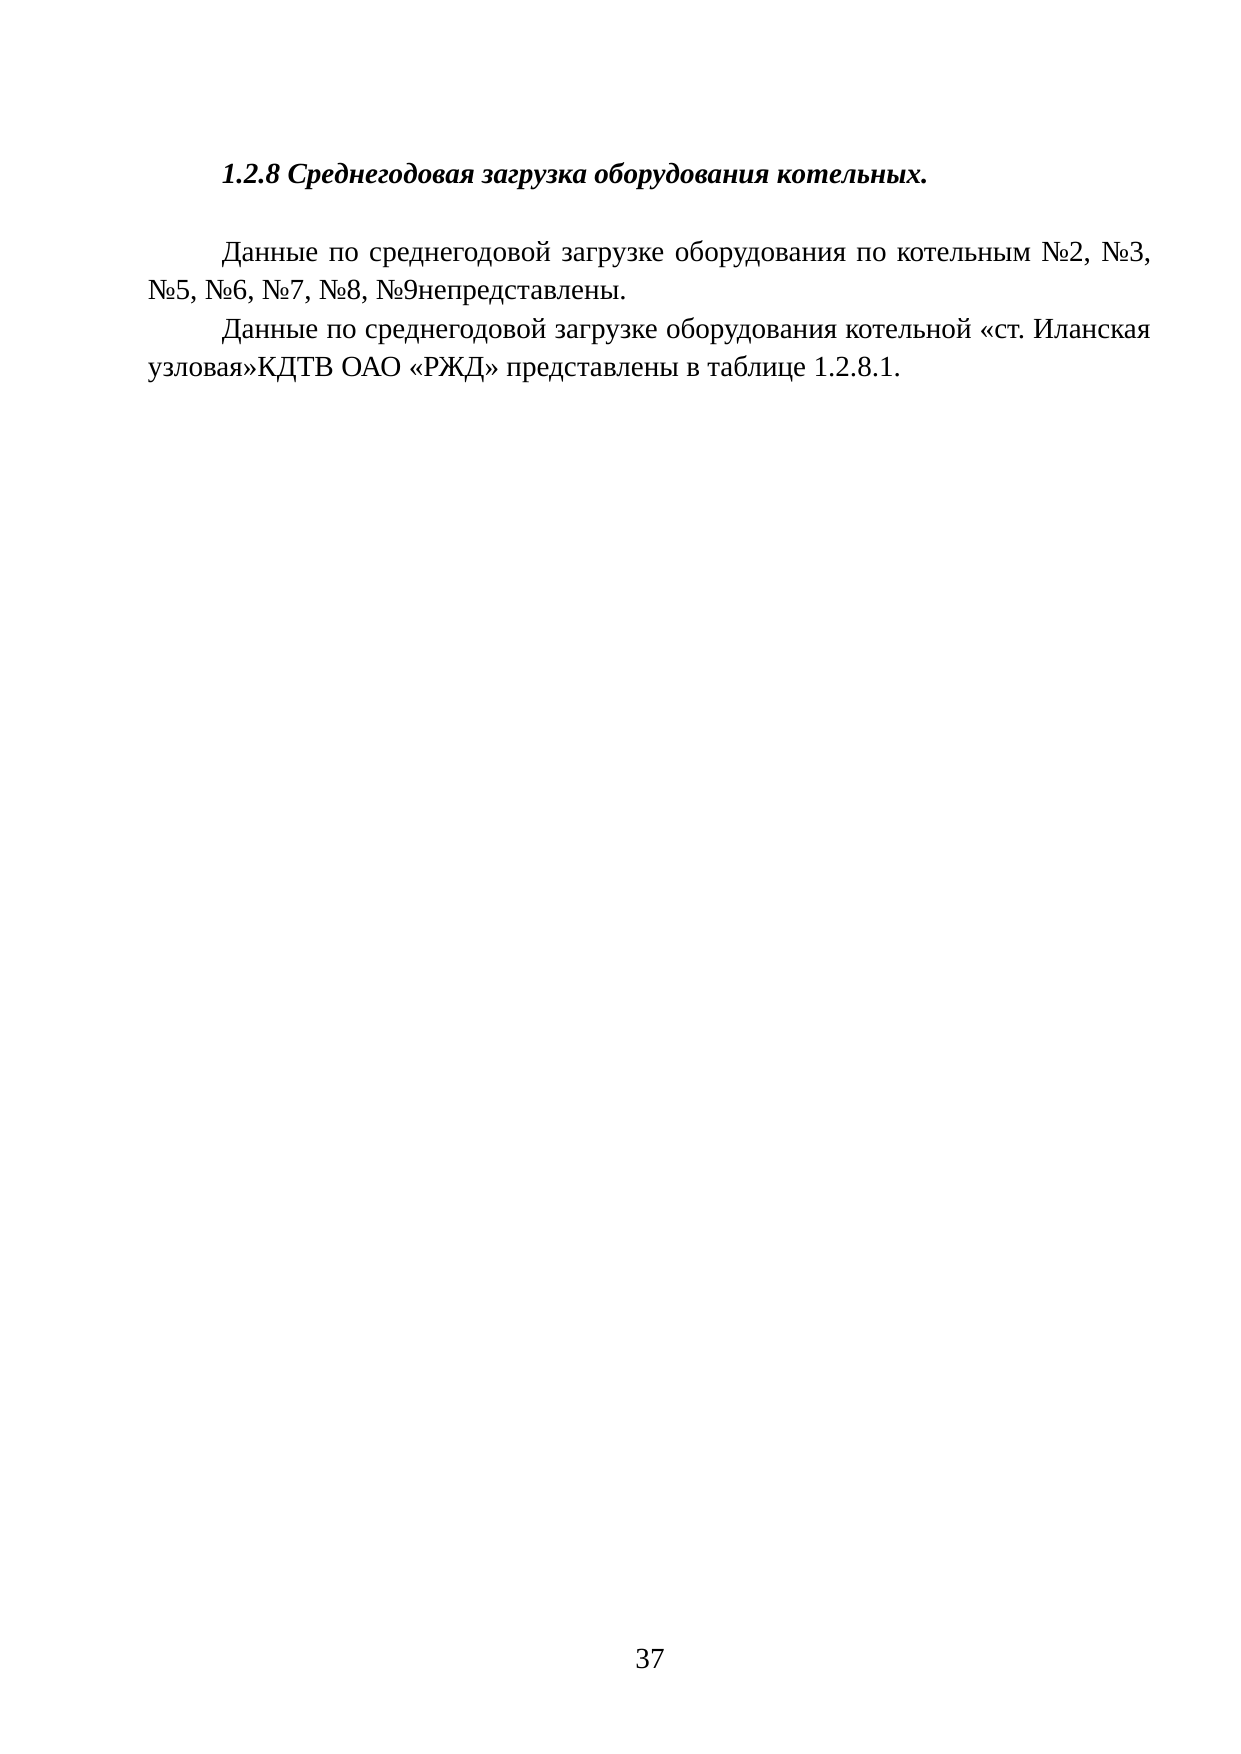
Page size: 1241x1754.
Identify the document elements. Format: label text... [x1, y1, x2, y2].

text Данные по среднегодовой загрузке оборудования по котельным №2, №3, №5, №6, №7, №8, №9непредставлены. [148, 234, 1152, 306]
text Данные по среднегодовой загрузке оборудования котельной «ст. Иланская узловая»КДТВ ОАО «РЖД» представлены в таблице 1.2.8.1. [148, 311, 1152, 383]
subtitle 1.2.8 Среднегодовая загрузка оборудования котельных. [148, 157, 1152, 190]
